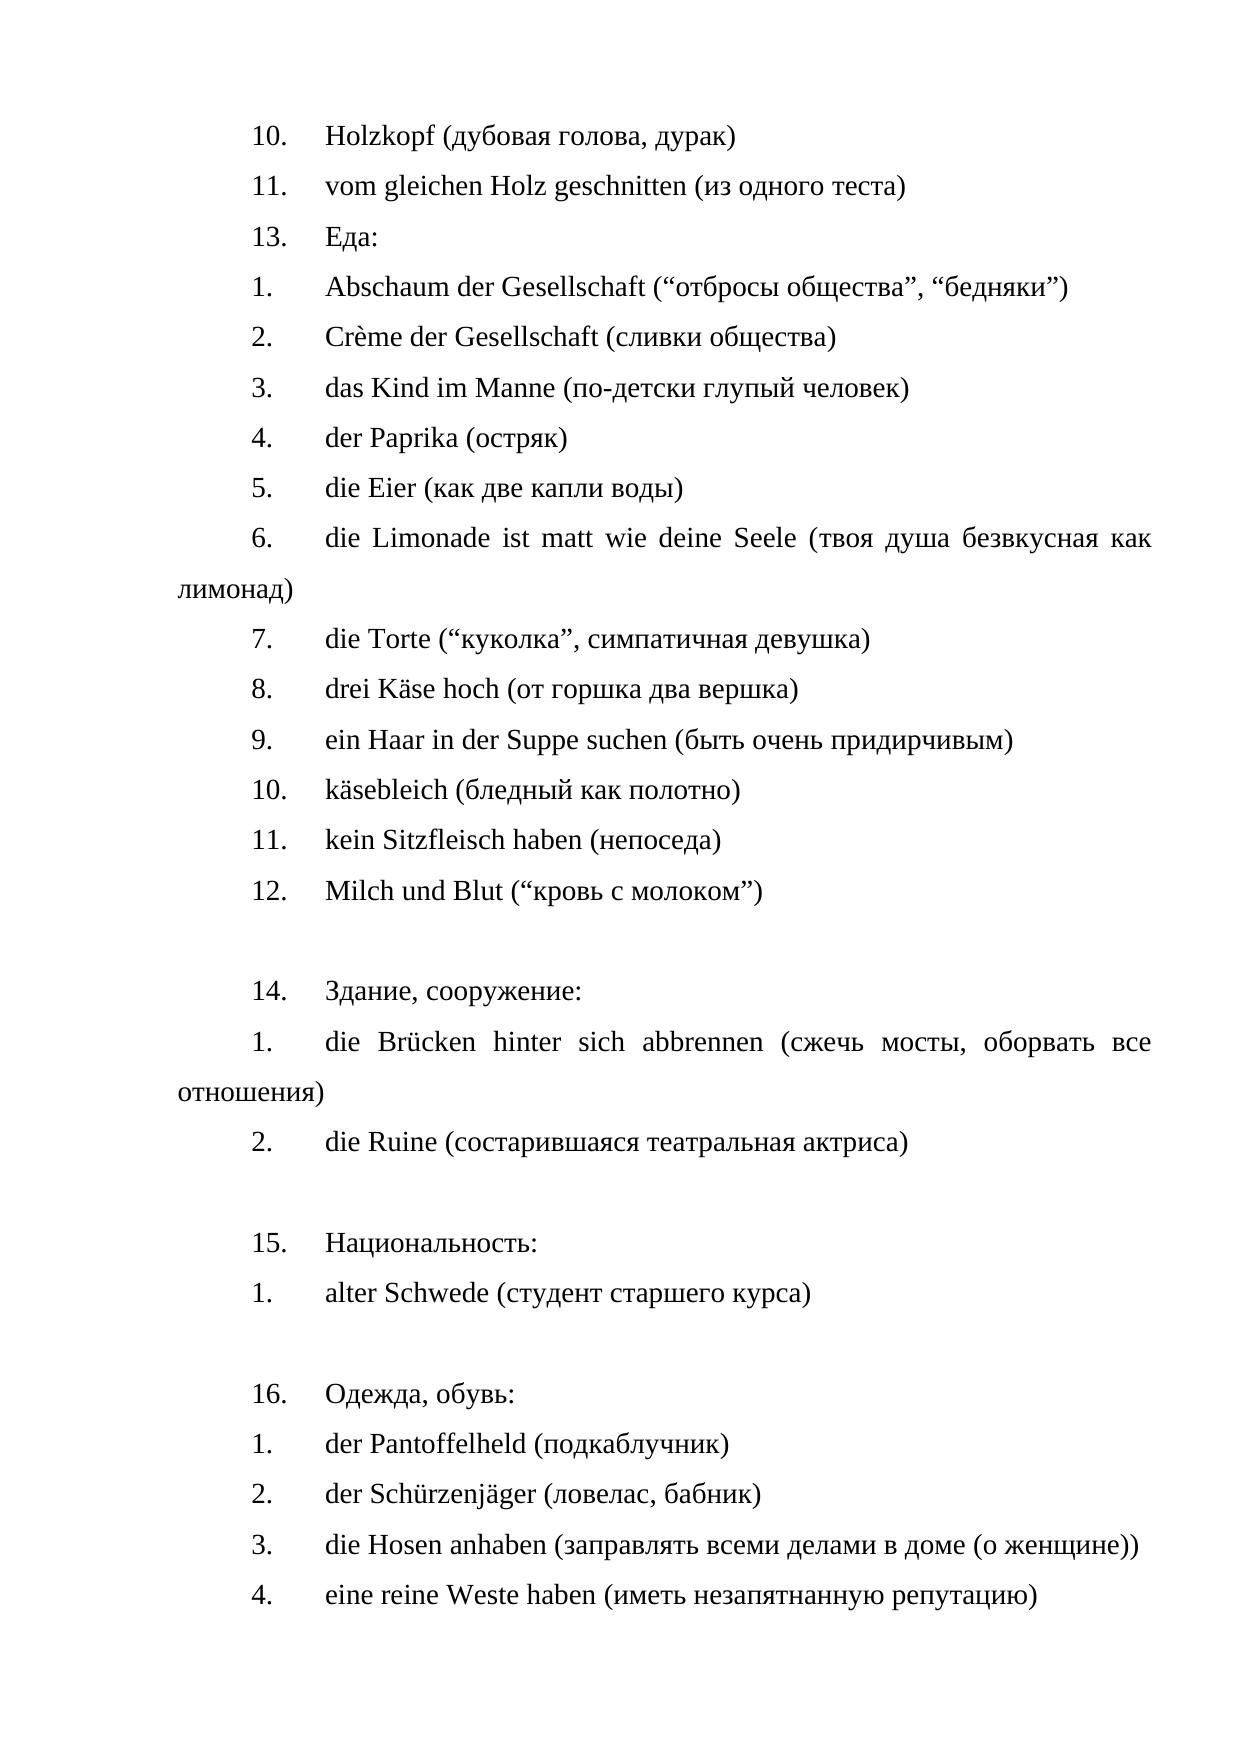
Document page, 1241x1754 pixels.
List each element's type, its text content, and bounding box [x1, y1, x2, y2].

list das Kind im Manne (по-детски глупый человек) [177, 370, 1152, 403]
list Abschaum der Gesellschaft (“отбросы общества”, “бедняки”) [177, 269, 1152, 303]
list eine reine Weste haben (иметь незапятнанную репутацию) [177, 1577, 1152, 1611]
list alter Schwede (студент старшего курса) [177, 1275, 1152, 1309]
list die Torte (“куколка”, симпатичная девушка) [177, 621, 1152, 655]
list Milch und Blut (“кровь с молоком”) [177, 873, 1152, 906]
list vom gleichen Holz geschnitten (из одного теста) [177, 168, 1152, 202]
list die Ruine (состарившаяся театральная актриса) [177, 1124, 1152, 1158]
list Одежда, обувь: [177, 1376, 1152, 1409]
list drei Käse hoch (от горшка два вершка) [177, 672, 1152, 705]
list Еда: [177, 219, 1152, 252]
list Crème der Gesellschaft (сливки общества) [177, 319, 1152, 353]
list die Brüсken hinter sich abbrennen (сжечь мосты, оборвать все отношения) [177, 1024, 1152, 1108]
list der Pantoffelheld (подкаблучник) [177, 1426, 1152, 1460]
list die Hosen anhaben (заправлять всеми делами в доме (о женщине)) [177, 1527, 1152, 1560]
list die Eier (как две капли воды) [177, 470, 1152, 504]
list Здание, сооружение: [177, 973, 1152, 1007]
list käsebleich (бледный как полотно) [177, 772, 1152, 806]
list der Schürzenjäger (ловелас, бабник) [177, 1477, 1152, 1510]
list der Paprika (остряк) [177, 420, 1152, 453]
list Национальность: [177, 1225, 1152, 1258]
list Holzkopf (дубовая голова, дурак) [177, 118, 1152, 152]
list kein Sitzfleisch haben (непоседа) [177, 822, 1152, 856]
list die Limonade ist matt wie deine Seele (твоя душа безвкусная как лимонад) [177, 521, 1152, 604]
list ein Haar in der Suppe suchen (быть очень придирчивым) [177, 722, 1152, 755]
